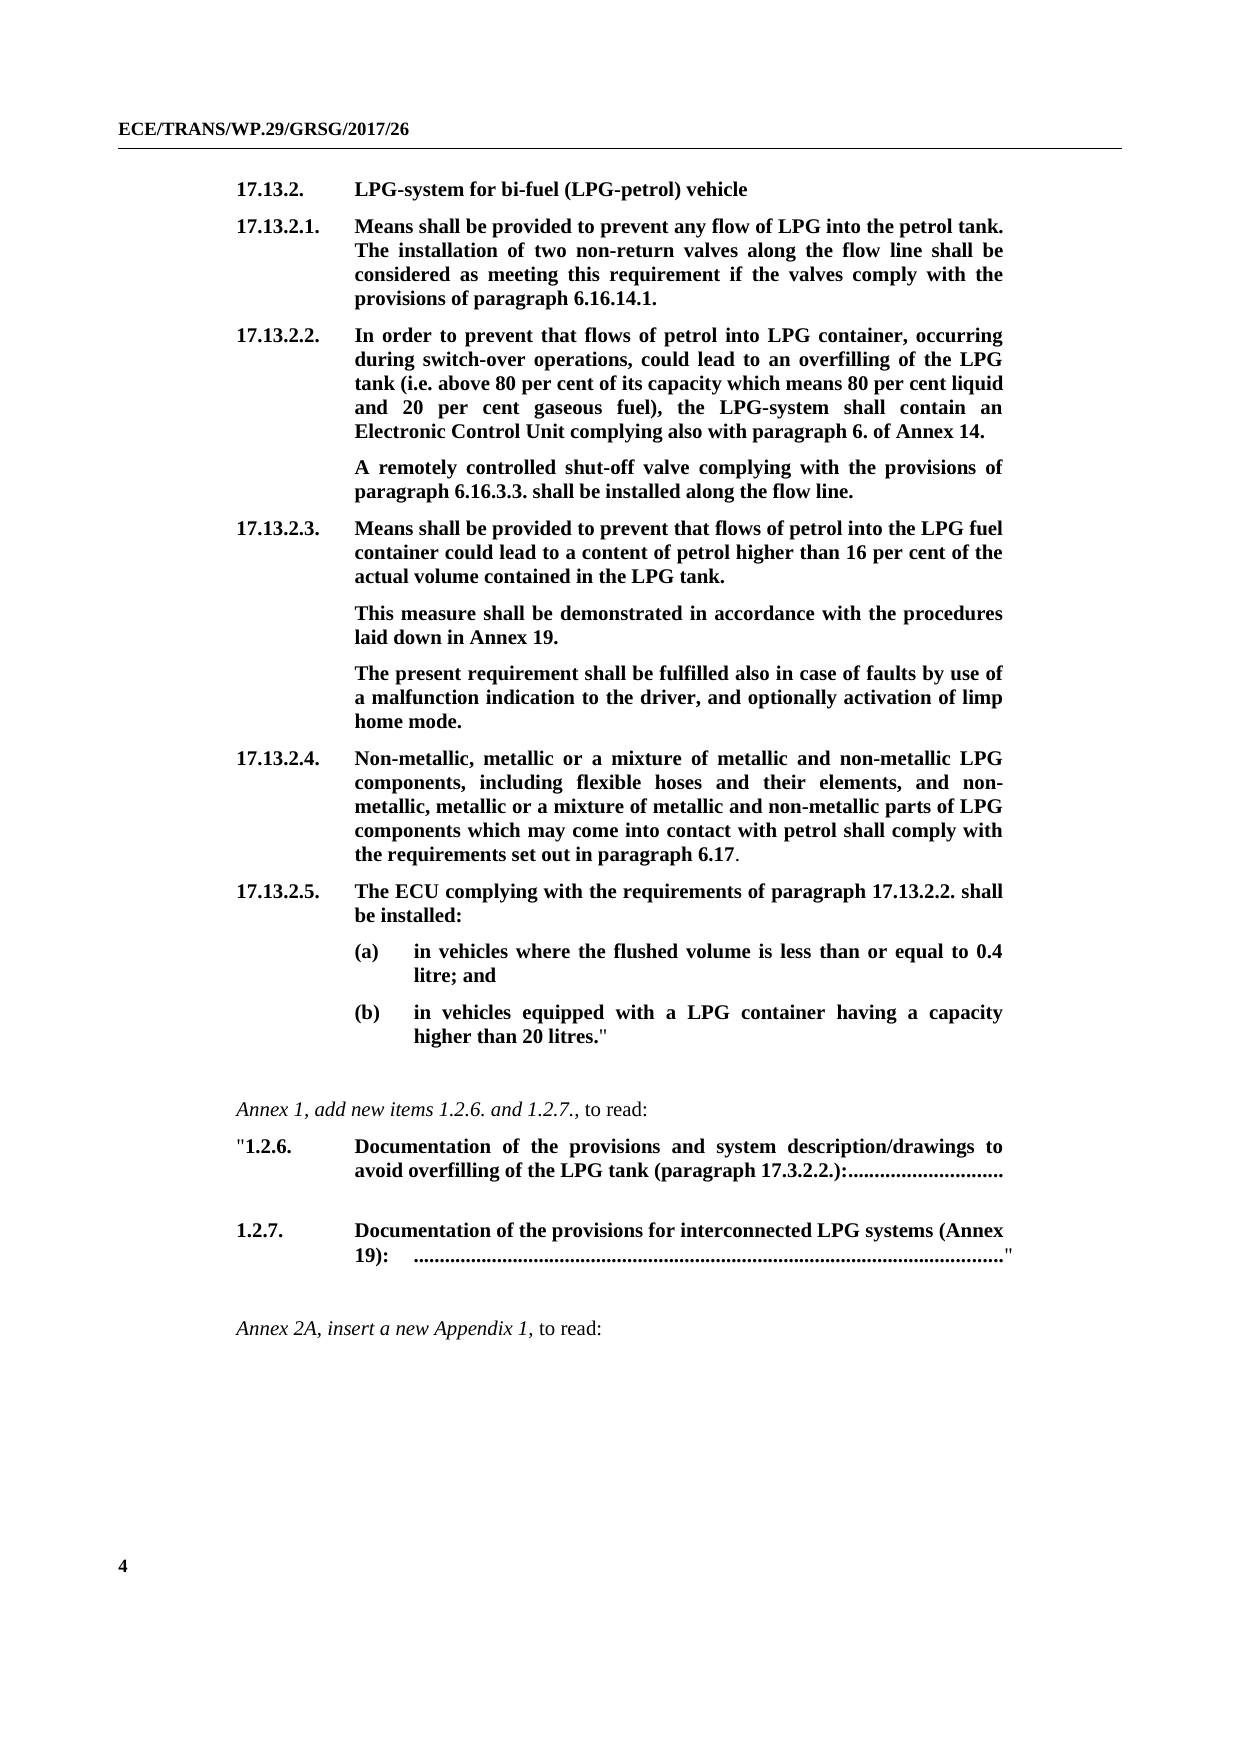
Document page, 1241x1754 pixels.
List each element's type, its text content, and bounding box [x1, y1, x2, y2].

text This measure shall be demonstrated in accordance with the procedures laid down in Annex 19. [236, 601, 1004, 649]
text (a) in vehicles where the flushed volume is less than or equal to 0.4 litre; and [236, 939, 1004, 987]
text 1.2.7. Documentation of the provisions for interconnected LPG systems (Annex 19): " [236, 1218, 1004, 1267]
text The present requirement shall be fulfilled also in case of faults by use of a malfunction indication to the driver, and optionally activation of limp home mode. [236, 661, 1004, 733]
text 17.13.2.2. In order to prevent that flows of petrol into LPG container, occurring during switch-over operations, could lead to an overfilling of the LPG tank (i.e. above 80 per cent of its capacity which means 80 per cent liquid and 20 per cent gaseous fuel), the LPG-system shall contain an Electronic Control Unit complying also with paragraph 6. of Annex 14. [236, 322, 1004, 443]
text Annex 1, add new items 1.2.6. and 1.2.7., to read: [236, 1097, 1004, 1121]
text 17.13.2.4. Non-metallic, metallic or a mixture of metallic and non-metallic LPG components, including flexible hoses and their elements, and non-metallic, metallic or a mixture of metallic and non-metallic parts of LPG components which may come into contact with petrol shall comply with the requirements set out in paragraph 6.17. [236, 746, 1004, 866]
text 17.13.2.1. Means shall be provided to prevent any flow of LPG into the petrol tank. The installation of two non-return valves along the flow line shall be considered as meeting this requirement if the valves comply with the provisions of paragraph 6.16.14.1. [236, 214, 1004, 310]
text (b) in vehicles equipped with a LPG container having a capacity higher than 20 litres." [236, 1000, 1004, 1048]
text A remotely controlled shut-off valve complying with the provisions of paragraph 6.16.3.3. shall be installed along the flow line. [236, 455, 1004, 503]
text 17.13.2.5. The ECU complying with the requirements of paragraph 17.13.2.2. shall be installed: [236, 879, 1004, 927]
text 17.13.2.3. Means shall be provided to prevent that flows of petrol into the LPG fuel container could lead to a content of petrol higher than 16 per cent of the actual volume contained in the LPG tank. [236, 516, 1004, 588]
text Annex 2A, insert a new Appendix 1, to read: [236, 1316, 1004, 1340]
text "1.2.6. Documentation of the provisions and system description/drawings to avoid overfilling of the LPG tank (paragraph 17.3.2.2.): [236, 1134, 1004, 1206]
text 17.13.2. LPG-system for bi-fuel (LPG-petrol) vehicle [236, 177, 1004, 201]
